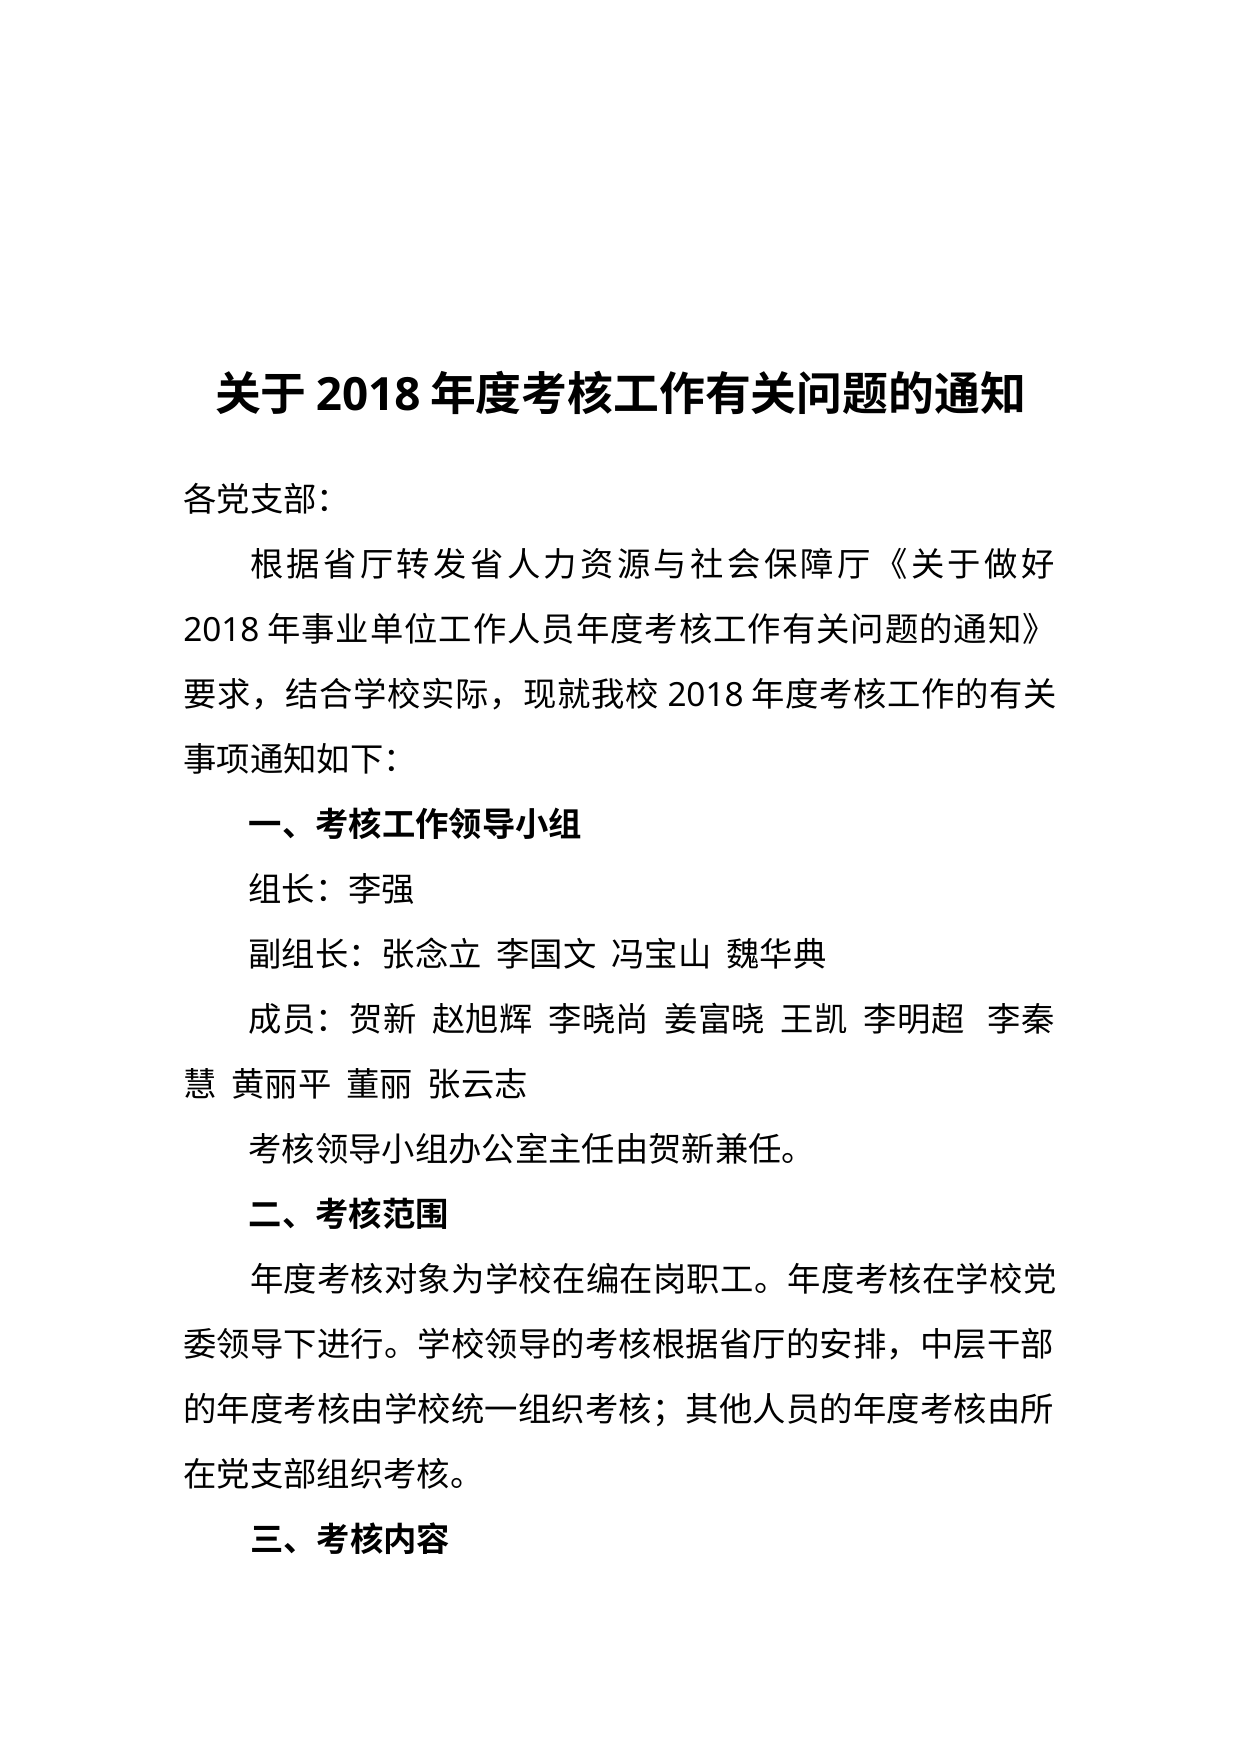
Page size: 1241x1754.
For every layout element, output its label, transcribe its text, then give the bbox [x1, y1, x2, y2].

text 考核领导小组办公室主任由贺新兼任。 [183, 1114, 1057, 1179]
text 三、考核内容 [183, 1504, 1057, 1569]
text 一、考核工作领导小组 [183, 789, 1057, 854]
text 成员：贺新 赵旭辉 李晓尚 姜富晓 王凯 李明超 李秦慧 黄丽平 董丽 张云志 [183, 984, 1057, 1114]
text 根据省厅转发省人力资源与社会保障厅《关于做好2018年事业单位工作人员年度考核工作有关问题的通知》要求，结合学校实际，现就我校2018年度考核工作的有关事项通知如下： [183, 529, 1057, 789]
text 年度考核对象为学校在编在岗职工。年度考核在学校党委领导下进行。学校领导的考核根据省厅的安排，中层干部的年度考核由学校统一组织考核；其他人员的年度考核由所在党支部组织考核。 [183, 1244, 1057, 1504]
text 各党支部： [183, 464, 1057, 529]
text 二、考核范围 [183, 1179, 1057, 1244]
text 关于2018年度考核工作有关问题的通知 [183, 342, 1057, 439]
text 组长：李强 [183, 854, 1057, 919]
text 副组长：张念立 李国文 冯宝山 魏华典 [183, 919, 1057, 984]
